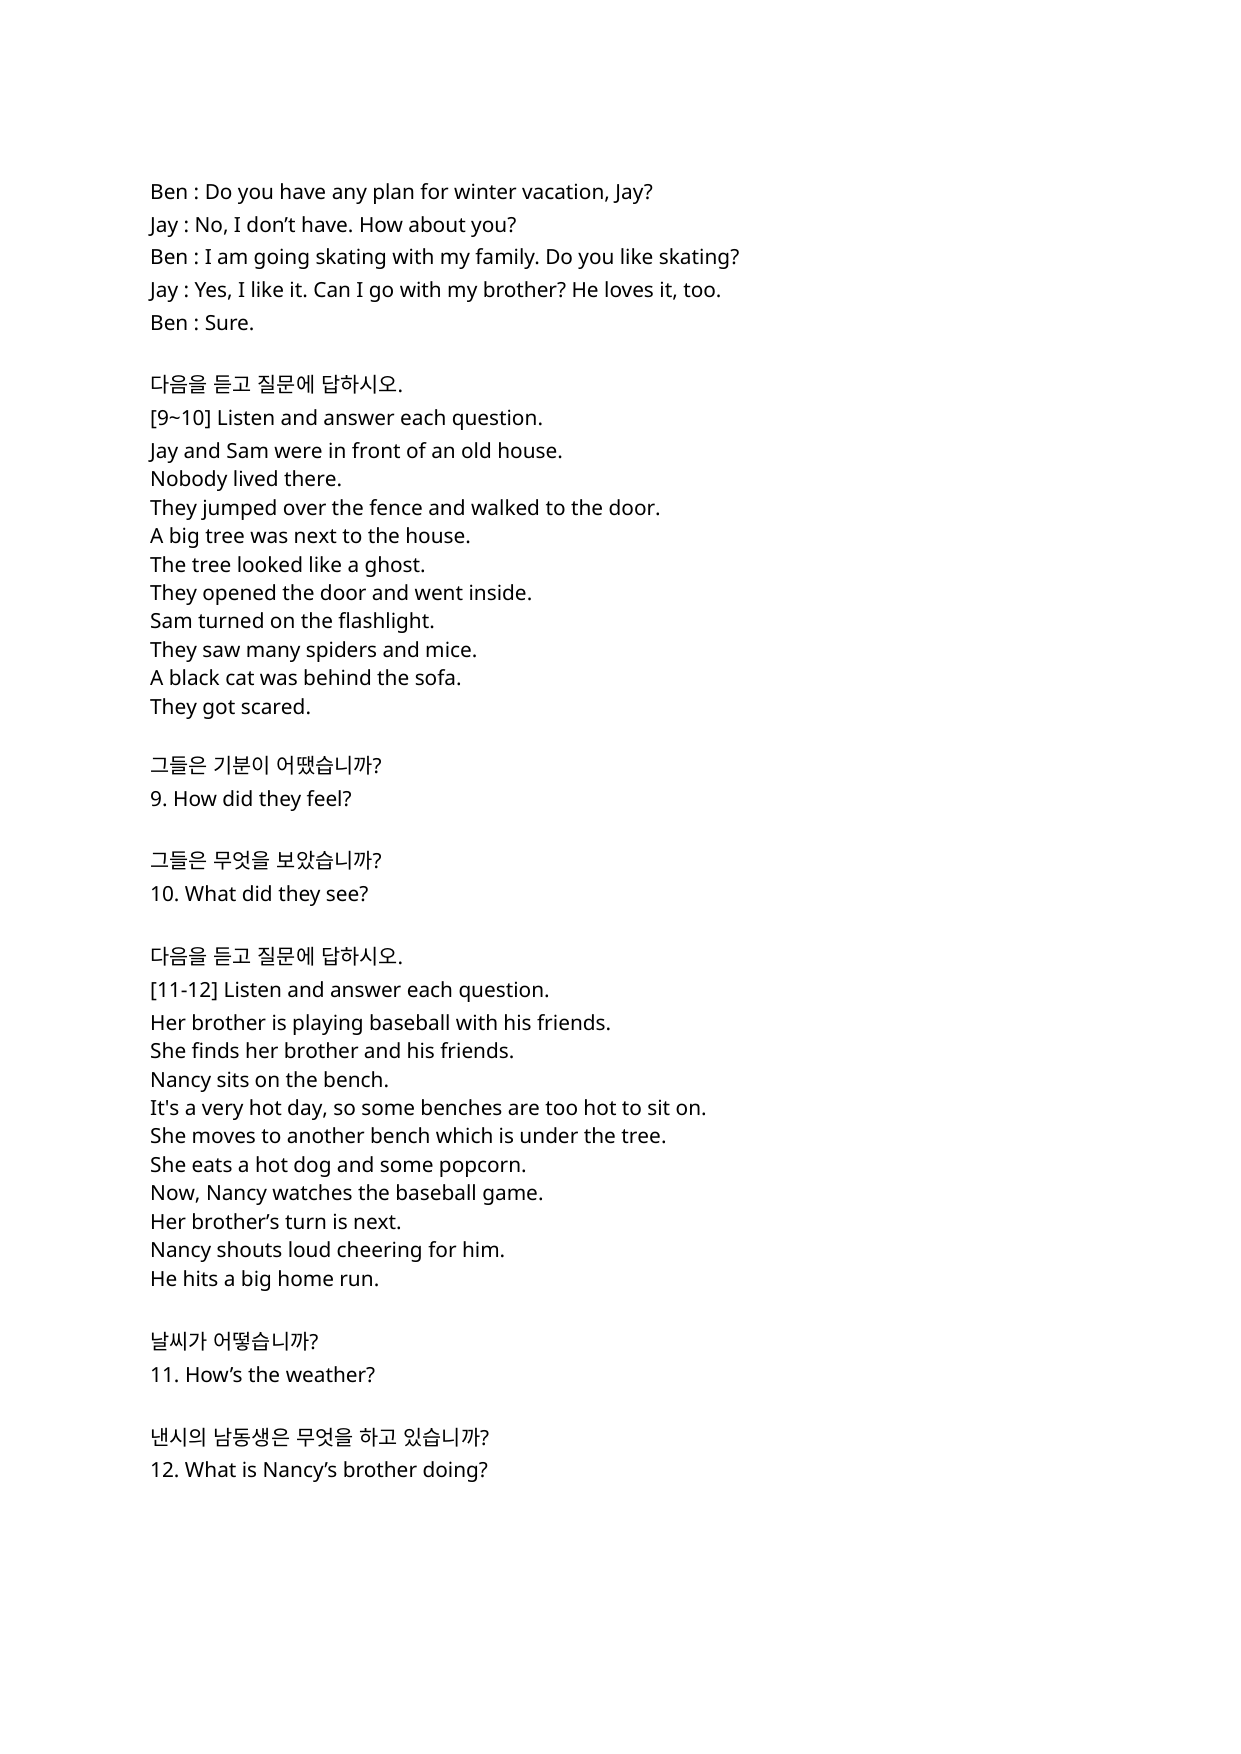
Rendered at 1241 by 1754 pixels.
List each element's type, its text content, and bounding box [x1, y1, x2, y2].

text A big tree was next to the house. [150, 521, 1090, 550]
text Her brother is playing baseball with his friends. [150, 1008, 1090, 1036]
text A black cat was behind the sofa. [150, 663, 1090, 692]
text 9. How did they feel? [150, 784, 1090, 812]
text Nancy sits on the bench. [150, 1065, 1090, 1093]
text Ben : Sure. [150, 308, 1090, 336]
text 다음을 듣고 질문에 답하시오. [150, 941, 1090, 971]
text 11. How’s the weather? [150, 1360, 1090, 1388]
text He hits a big home run. [150, 1264, 1090, 1292]
text [11-12] Listen and answer each question. [150, 975, 1090, 1004]
text [9~10] Listen and answer each question. [150, 403, 1090, 432]
text Jay and Sam were in front of an old house. [150, 436, 1090, 464]
text Ben : I am going skating with my family. Do you like skating? [150, 242, 1090, 271]
text Jay : No, I don’t have. How about you? [150, 210, 1090, 238]
text It's a very hot day, so some benches are too hot to sit on. [150, 1093, 1090, 1122]
text She finds her brother and his friends. [150, 1036, 1090, 1065]
text They opened the door and went inside. [150, 578, 1090, 607]
text They got scared. [150, 692, 1090, 720]
text Nancy shouts loud cheering for him. [150, 1235, 1090, 1264]
text Nobody lived there. [150, 464, 1090, 493]
text They saw many spiders and mice. [150, 635, 1090, 663]
text Ben : Do you have any plan for winter vacation, Jay? [150, 177, 1090, 206]
text The tree looked like a ghost. [150, 550, 1090, 578]
text They jumped over the fence and walked to the door. [150, 493, 1090, 521]
text 그들은 무엇을 보았습니까? [150, 845, 1090, 875]
text 그들은 기분이 어땠습니까? [150, 749, 1090, 779]
text Jay : Yes, I like it. Can I go with my brother? He loves it, too. [150, 275, 1090, 303]
text She moves to another bench which is under the tree. [150, 1122, 1090, 1150]
text 낸시의 남동생은 무엇을 하고 있습니까? [150, 1421, 1090, 1451]
text She eats a hot dog and some popcorn. [150, 1150, 1090, 1178]
text Her brother’s turn is next. [150, 1207, 1090, 1235]
text 12. What is Nancy’s brother doing? [150, 1456, 1090, 1484]
text 날씨가 어떻습니까? [150, 1325, 1090, 1355]
text 다음을 듣고 질문에 답하시오. [150, 369, 1090, 399]
text Sam turned on the flashlight. [150, 607, 1090, 635]
text 10. What did they see? [150, 879, 1090, 908]
text Now, Nancy watches the baseball game. [150, 1178, 1090, 1207]
